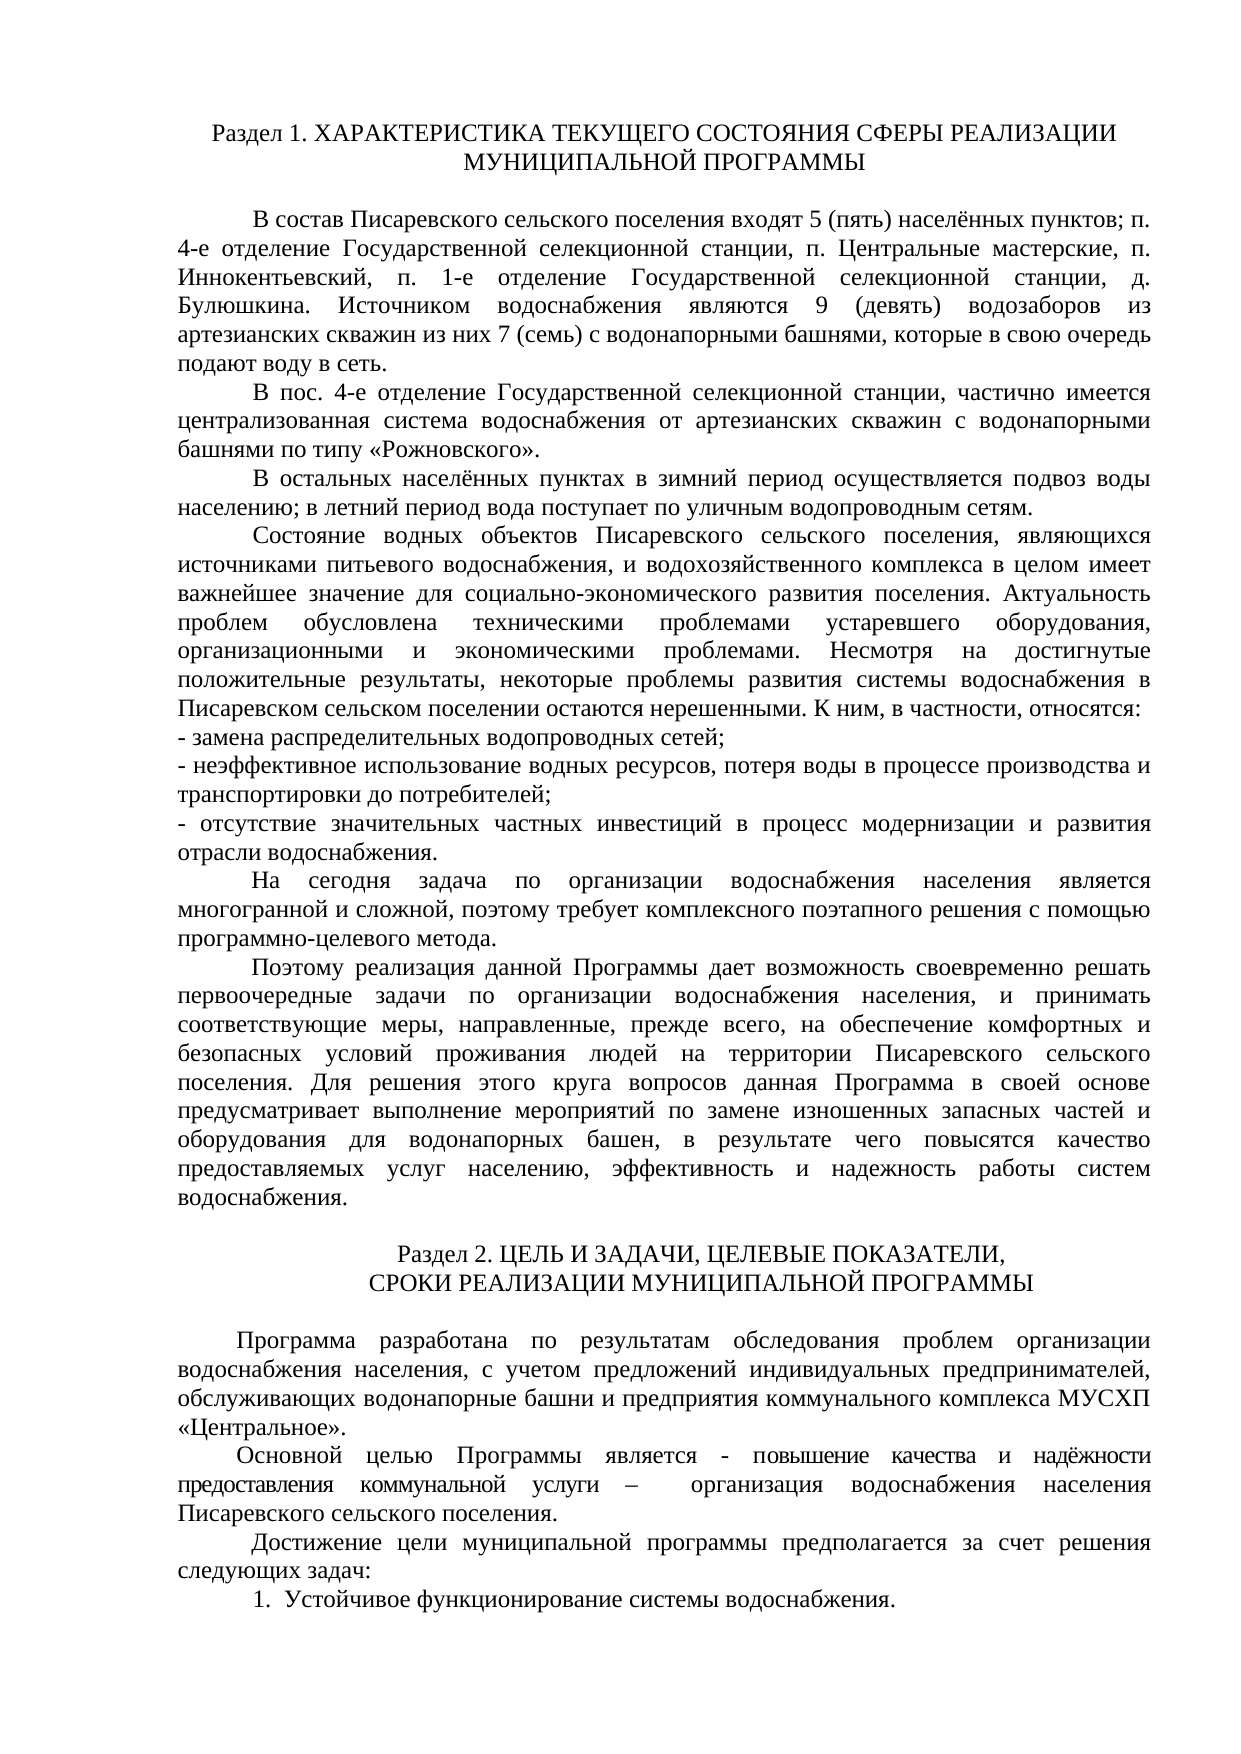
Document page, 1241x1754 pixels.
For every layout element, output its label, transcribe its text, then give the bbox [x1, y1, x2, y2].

text Достижение цели муниципальной программы предполагается за счет решения следующих задач: [177, 1527, 1152, 1584]
text 1. Устойчивое функционирование системы водоснабжения. [177, 1584, 1152, 1613]
list Раздел 1. ХАРАКТЕРИСТИКА ТЕКУЩЕГО СОСТОЯНИЯ СФЕРЫ РЕАЛИЗАЦИИ МУНИЦИПАЛЬНОЙ ПРОГРАММЫ [177, 118, 1152, 176]
text Состояние водных объектов Писаревского сельского поселения, являющихся источниками питьевого водоснабжения, и водохозяйственного комплекса в целом имеет важнейшее значение для социально-экономического развития поселения. Актуальность проблем обусловлена техническими проблемами устаревшего оборудования, организационными и экономическими проблемами. Несмотря на достигнутые положительные результаты, некоторые проблемы развития системы водоснабжения в Писаревском сельском поселении остаются нерешенными. К ним, в частности, относятся: [177, 521, 1152, 722]
list Раздел 2. ЦЕЛЬ И ЗАДАЧИ, ЦЕЛЕВЫЕ ПОКАЗАТЕЛИ, [177, 1239, 1152, 1268]
text - отсутствие значительных частных инвестиций в процесс модернизации и развития отрасли водоснабжения. [177, 808, 1152, 866]
text В остальных населённых пунктах в зимний период осуществляется подвоз воды населению; в летний период вода поступает по уличным водопроводным сетям. [177, 463, 1152, 521]
text В состав Писаревского сельского поселения входят 5 (пять) населённых пунктов; п. 4-е отделение Государственной селекционной станции, п. Центральные мастерские, п. Иннокентьевский, п. 1-е отделение Государственной селекционной станции, д. Булюшкина. Источником водоснабжения являются 9 (девять) водозаборов из артезианских скважин из них 7 (семь) с водонапорными башнями, которые в свою очередь подают воду в сеть. [177, 204, 1152, 377]
text В пос. 4-е отделение Государственной селекционной станции, частично имеется централизованная система водоснабжения от артезианских скважин с водонапорными башнями по типу «Рожновского». [177, 377, 1152, 463]
text - неэффективное использование водных ресурсов, потеря воды в процессе производства и транспортировки до потребителей; [177, 751, 1152, 808]
text На сегодня задача по организации водоснабжения населения является многогранной и сложной, поэтому требует комплексного поэтапного решения с помощью программно-целевого метода. [177, 866, 1152, 952]
text - замена распределительных водопроводных сетей; [177, 722, 1152, 751]
list СРОКИ РЕАЛИЗАЦИИ МУНИЦИПАЛЬНОЙ ПРОГРАММЫ [177, 1268, 1152, 1297]
text Программа разработана по результатам обследования проблем организации водоснабжения населения, с учетом предложений индивидуальных предпринимателей, обслуживающих водонапорные башни и предприятия коммунального комплекса МУСХП «Центральное». [177, 1326, 1152, 1441]
text Поэтому реализация данной Программы дает возможность своевременно решать первоочередные задачи по организации водоснабжения населения, и принимать соответствующие меры, направленные, прежде всего, на обеспечение комфортных и безопасных условий проживания людей на территории Писаревского сельского поселения. Для решения этого круга вопросов данная Программа в своей основе предусматривает выполнение мероприятий по замене изношенных запасных частей и оборудования для водонапорных башен, в результате чего повысятся качество предоставляемых услуг населению, эффективность и надежность работы систем водоснабжения. [177, 952, 1152, 1211]
text Основной целью Программы является - повышение качества и надёжности предоставления коммунальной услуги – организация водоснабжения населения Писаревского сельского поселения. [177, 1441, 1152, 1527]
